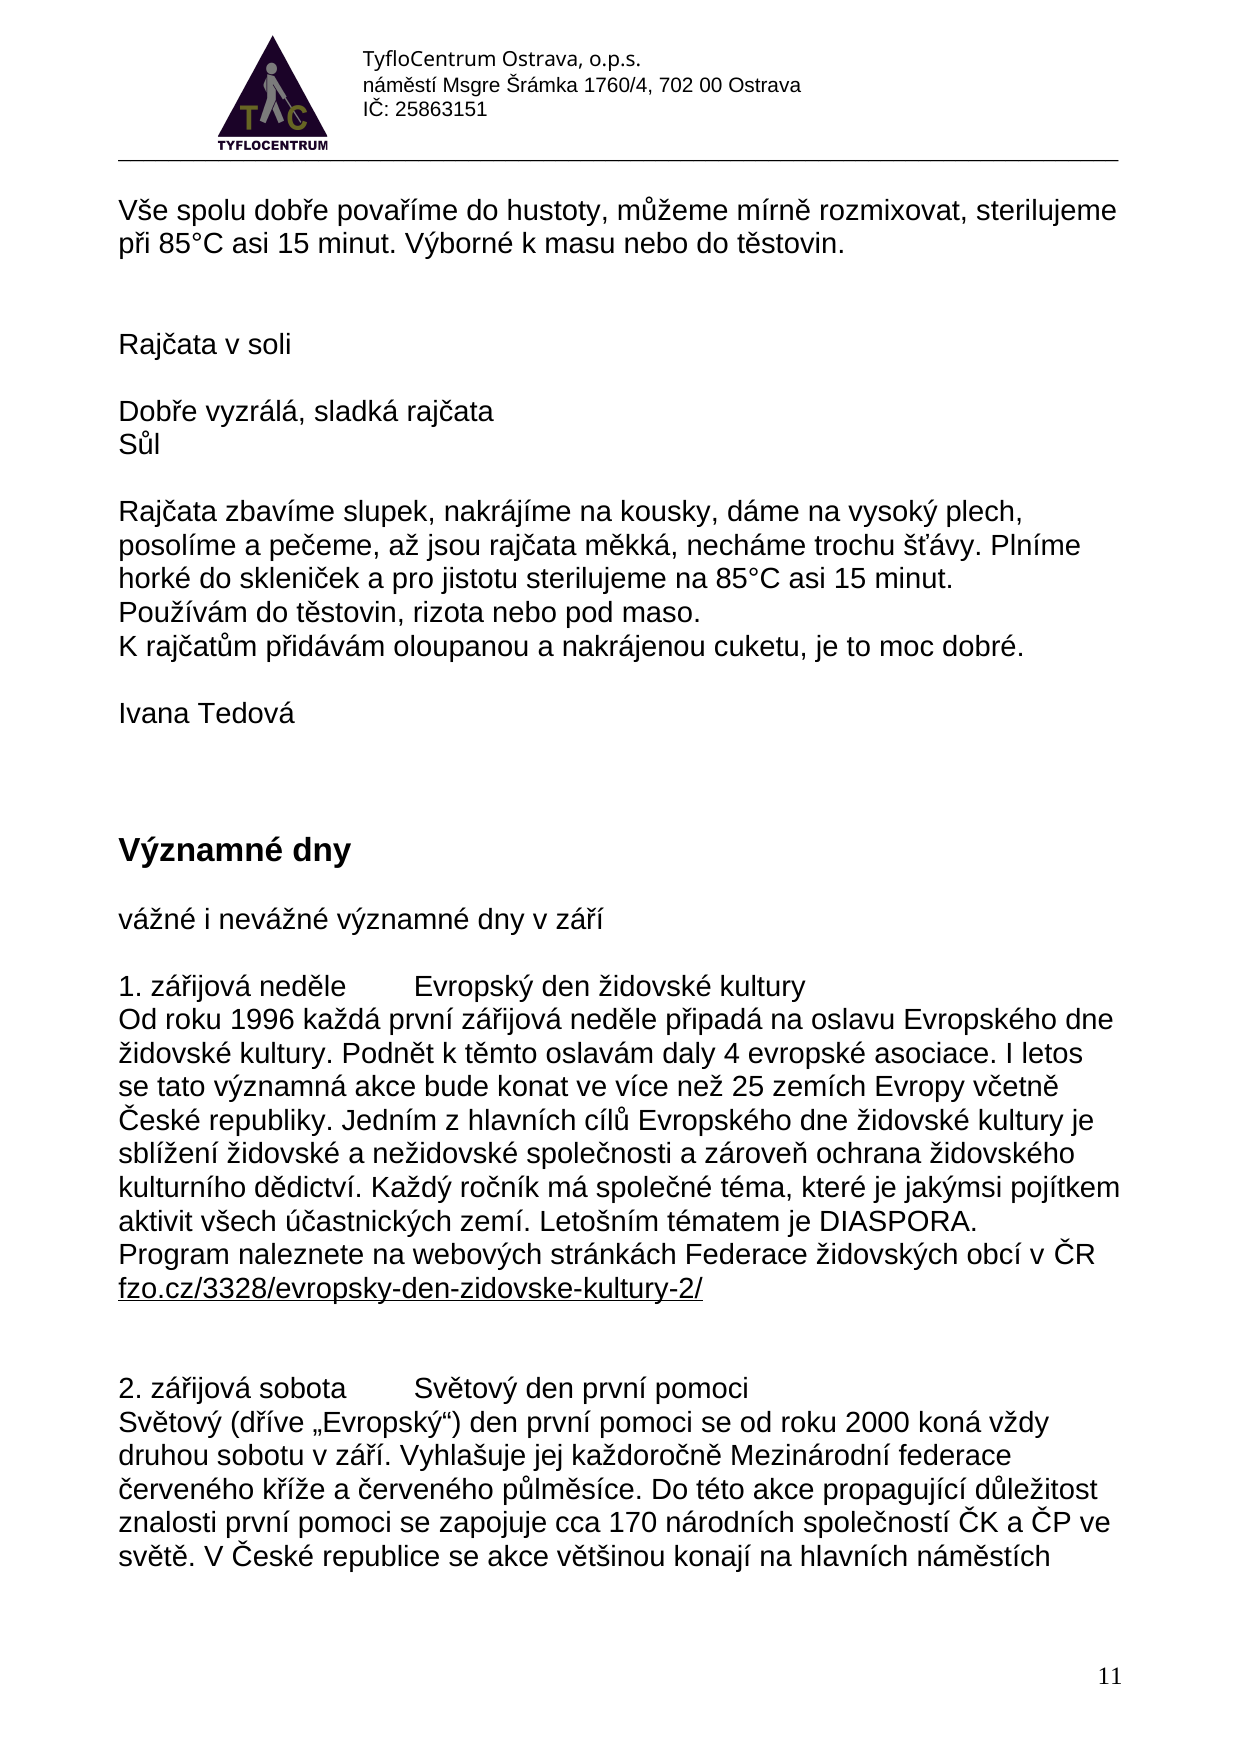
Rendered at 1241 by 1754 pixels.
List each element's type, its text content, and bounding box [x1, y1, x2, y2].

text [118, 1405, 1122, 1573]
text Významné dny [118, 830, 1122, 868]
text Program naleznete na webových stránkách Federace židovských obcí v ČR fzo.cz/3328/evropsky-den-zidovske-kultury-2/ [118, 1237, 1122, 1304]
text Rajčata v soli [118, 327, 1122, 360]
text Dobře vyzrálá, sladká rajčata [118, 394, 1122, 427]
text 2. zářijová sobota Světový den první pomoci [118, 1371, 1122, 1405]
text Rajčata zbavíme slupek, nakrájíme na kousky, dáme na vysoký plech, posolíme a pečeme, až jsou rajčata měkká, necháme trochu šťávy. Plníme horké do skleniček a pro jistotu sterilujeme na 85°C asi 15 minut. [118, 494, 1122, 595]
text Používám do těstovin, rizota nebo pod maso. [118, 595, 1122, 628]
text vážné i nevážné významné dny v září [118, 902, 1122, 935]
text Sůl [118, 427, 1122, 461]
text Ivana Tedová [118, 696, 1122, 729]
text Od roku 1996 každá první zářijová neděle připadá na oslavu Evropského dne židovské kultury. Podnět k těmto oslavám daly 4 evropské asociace. I letos se tato významná akce bude konat ve více než 25 zemích Evropy včetně České republiky. Jedním z hlavních cílů Evropského dne židovské kultury je sblížení židovské a nežidovské společnosti a zároveň ochrana židovského kulturního dědictví. Každý ročník má společné téma, které je jakýmsi pojítkem aktivit všech účastnických zemí. Letošním tématem je DIASPORA. [118, 1002, 1122, 1237]
text Vše spolu dobře povaříme do hustoty, můžeme mírně rozmixovat, sterilujeme při 85°C asi 15 minut. Výborné k masu nebo do těstovin. [118, 192, 1122, 259]
text 1. zářijová neděle Evropský den židovské kultury [118, 969, 1122, 1002]
text K rajčatům přidávám oloupanou a nakrájenou cuketu, je to moc dobré. [118, 628, 1122, 662]
